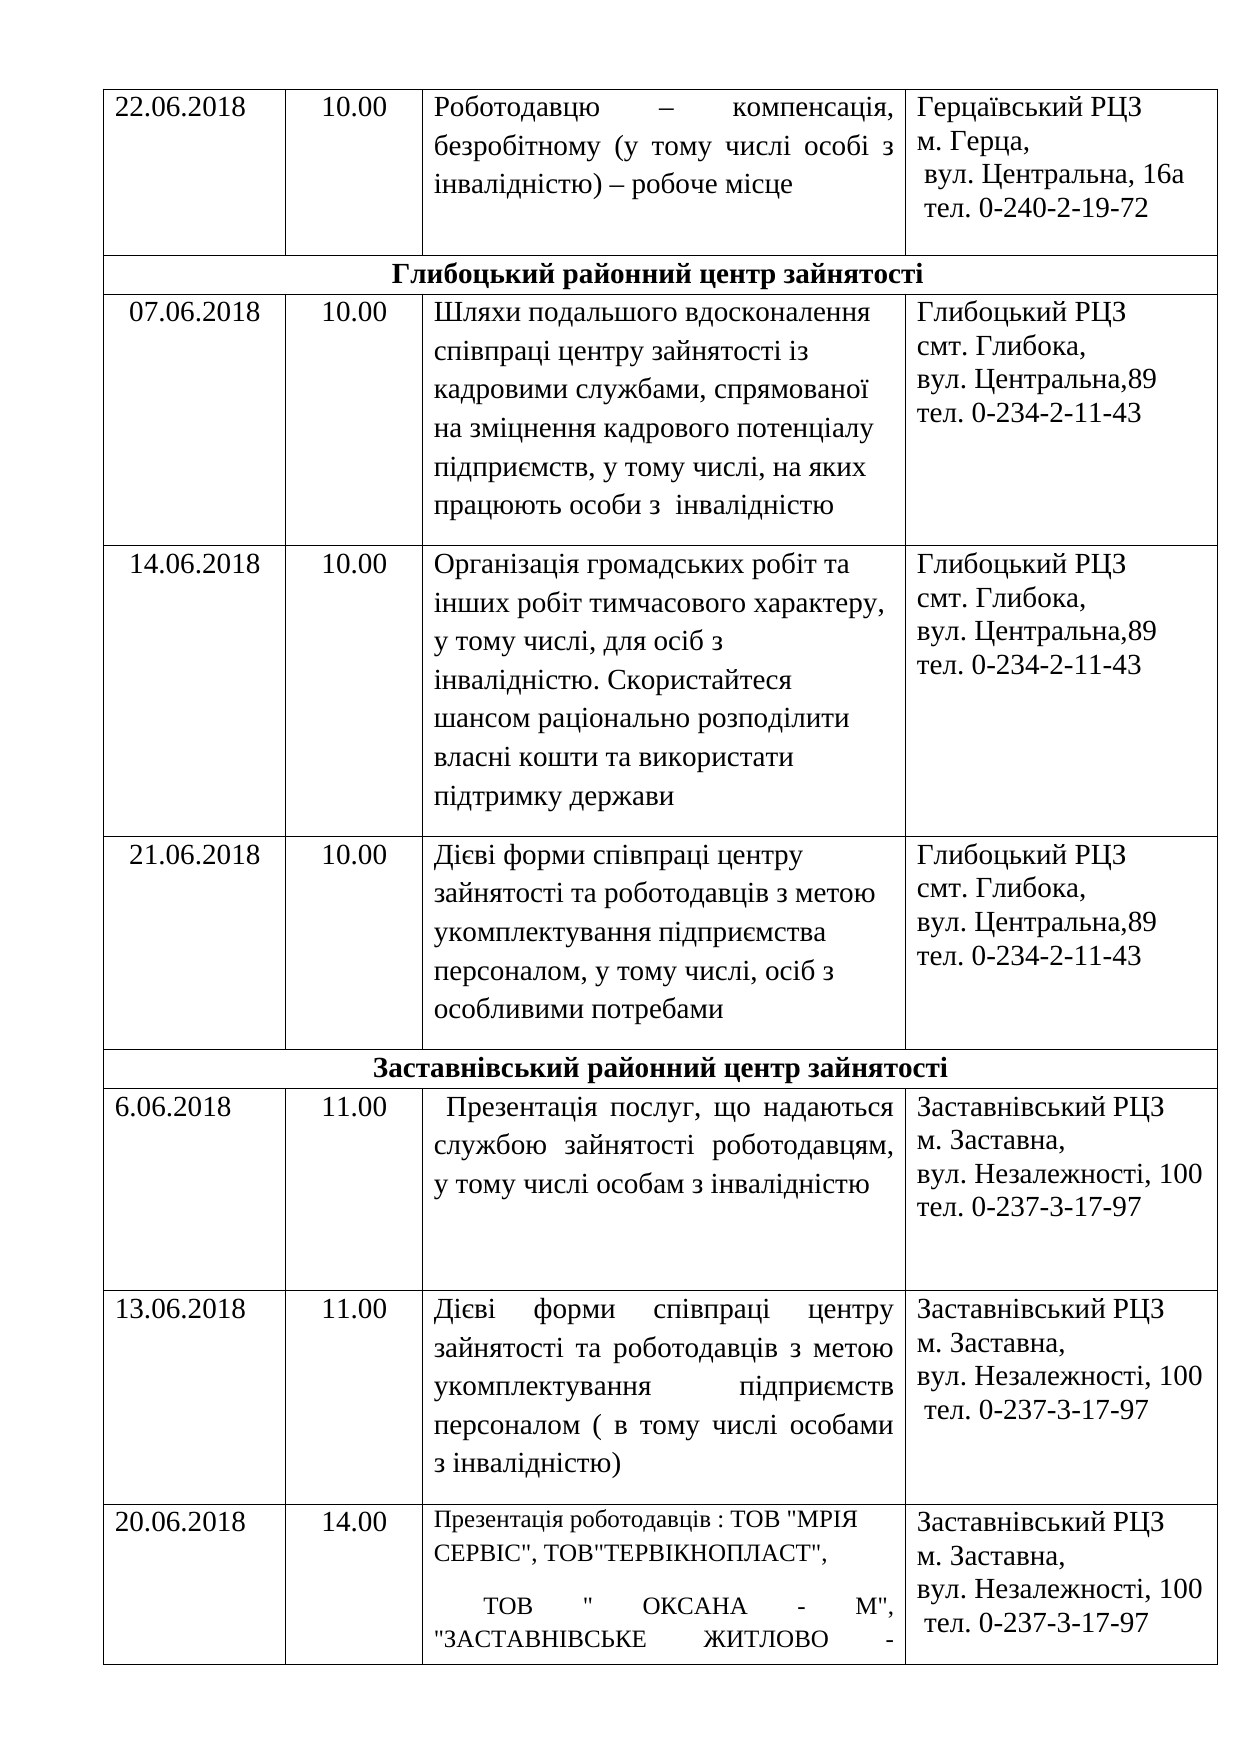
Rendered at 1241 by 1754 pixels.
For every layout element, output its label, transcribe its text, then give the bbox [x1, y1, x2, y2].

table_cell Роботодавцю – компенсація, безробітному (у тому числі особі з інвалідністю) – робоче місце [423, 90, 905, 255]
table_cell 20.06.2018 [104, 1505, 285, 1664]
table_cell Шляхи подальшого вдосконалення співпраці центру зайнятості із кадровими службами, спрямованої на зміцнення кадрового потенціалу підприємств, у тому числі, на яких працюють особи з інвалідністю [423, 295, 905, 545]
table_cell 10.00 [286, 837, 422, 1049]
table_cell 6.06.2018 [104, 1089, 285, 1290]
table_cell Глибоцький РЦЗ смт. Глибока, вул. Центральна,89 тел. 0-234-2-11-43 [906, 295, 1217, 545]
table_cell 13.06.2018 [104, 1291, 285, 1503]
table_cell 22.06.2018 [104, 90, 285, 255]
table_cell 14.00 [286, 1505, 422, 1664]
table_cell Організація громадських робіт та інших робіт тимчасового характеру, у тому числі, для осіб з інвалідністю. Скористайтеся шансом раціонально розподілити власні кошти та використати підтримку держави [423, 546, 905, 836]
table_cell 07.06.2018 [104, 295, 285, 545]
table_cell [906, 90, 1217, 255]
table_cell Глибоцький РЦЗ смт. Глибока, вул. Центральна,89 тел. 0-234-2-11-43 [906, 546, 1217, 836]
table_cell 11.00 [286, 1291, 422, 1503]
table_cell Дієві форми співпраці центру зайнятості та роботодавців з метою укомплектування підприємства персоналом, у тому числі, осіб з особливими потребами [423, 837, 905, 1049]
table_cell 10.00 [286, 546, 422, 836]
table_cell Заставнівський РЦЗ м. Заставна, вул. Незалежності, 100 тел. 0-237-3-17-97 [906, 1291, 1217, 1503]
table_cell Заставнівський районний центр зайнятості [104, 1050, 1217, 1088]
table_cell Глибоцький РЦЗ смт. Глибока, вул. Центральна,89 тел. 0-234-2-11-43 [906, 837, 1217, 1049]
table_cell 14.06.2018 [104, 546, 285, 836]
table_cell 10.00 [286, 90, 422, 255]
table_cell Заставнівський РЦЗ м. Заставна, вул. Незалежності, 100 тел. 0-237-3-17-97 [906, 1089, 1217, 1290]
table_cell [423, 1505, 905, 1664]
table_cell 21.06.2018 [104, 837, 285, 1049]
table_cell Глибоцький районний центр зайнятості [104, 256, 1217, 293]
table_cell 11.00 [286, 1089, 422, 1290]
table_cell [906, 1505, 1217, 1664]
table_cell 10.00 [286, 295, 422, 545]
table_cell Дієві форми співпраці центру зайнятості та роботодавців з метою укомплектування підприємств персоналом ( в тому числі особами з інвалідністю) [423, 1291, 905, 1503]
table_cell Презентація послуг, що надаються службою зайнятості роботодавцям, у тому числі особам з інвалідністю [423, 1089, 905, 1290]
